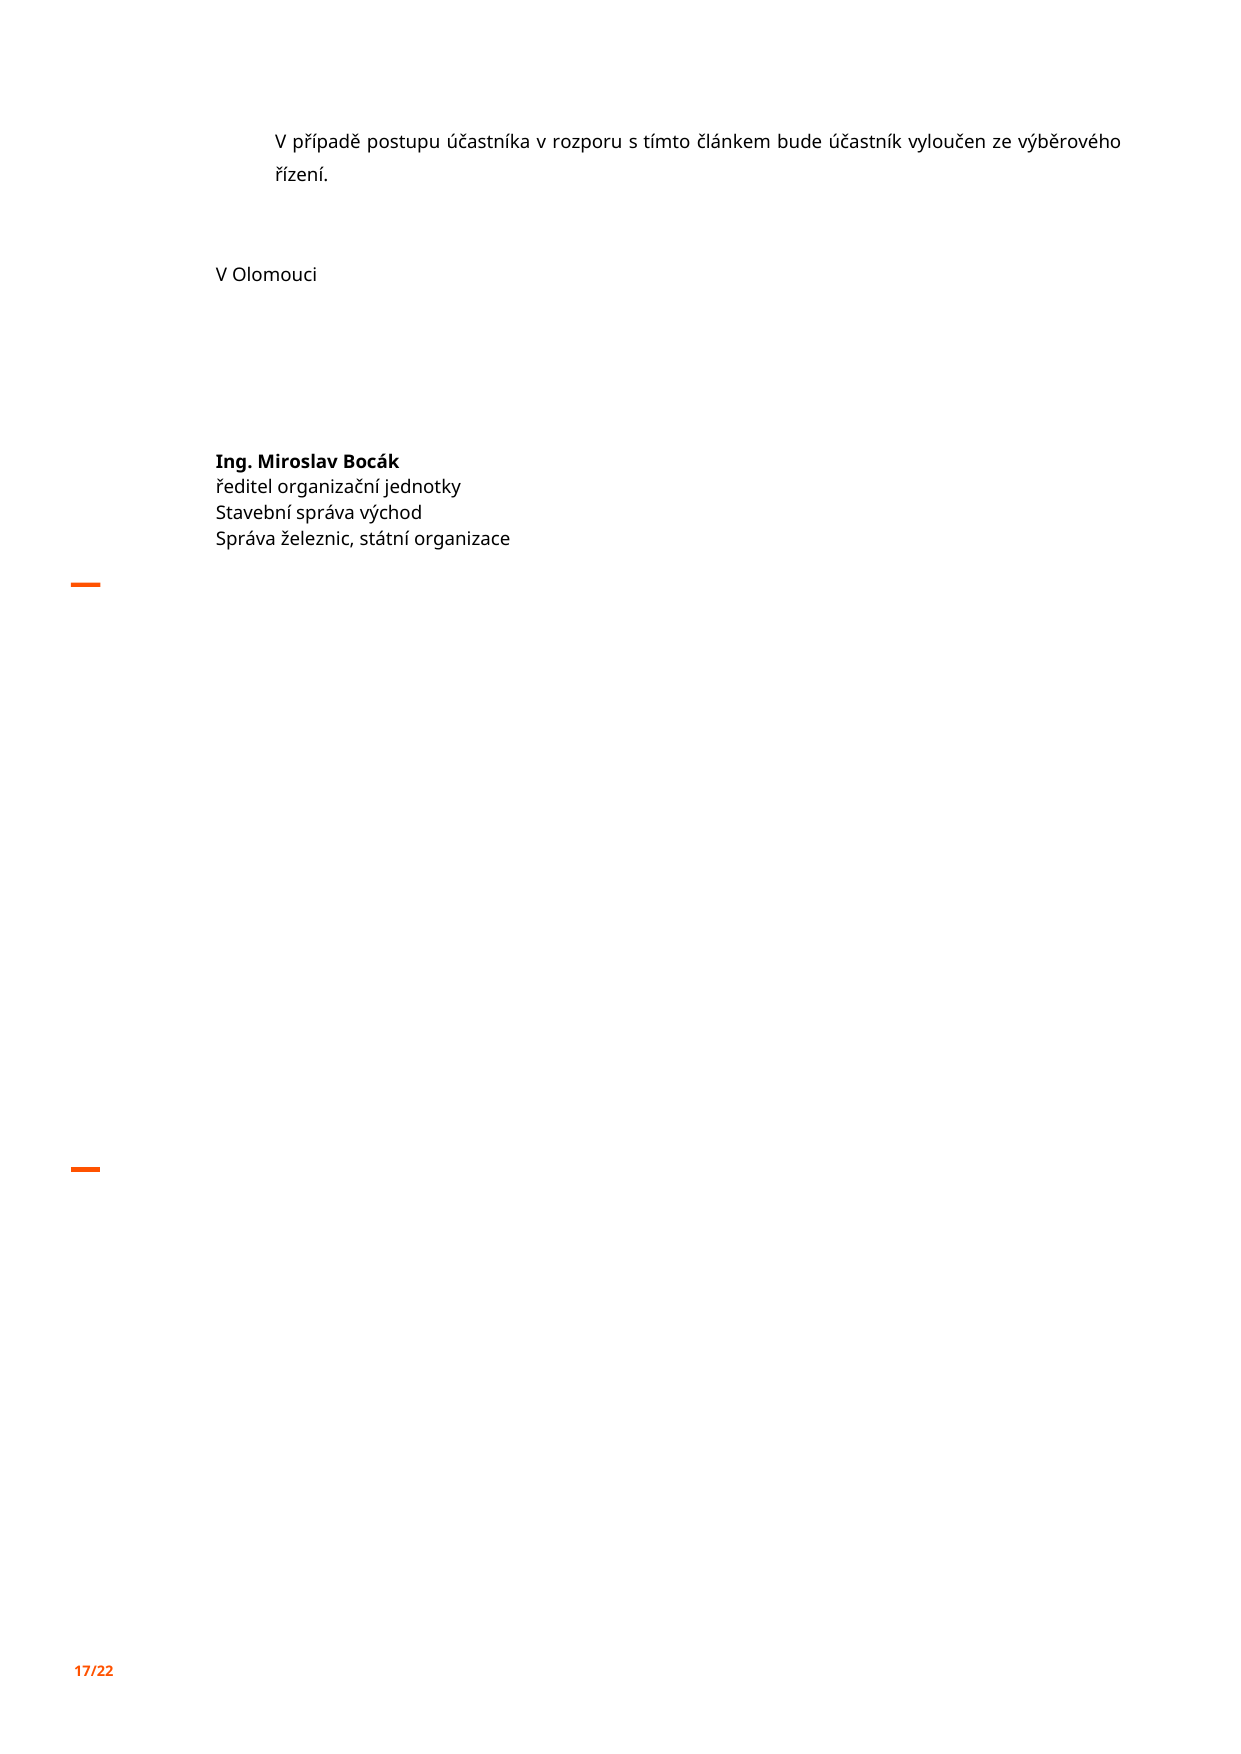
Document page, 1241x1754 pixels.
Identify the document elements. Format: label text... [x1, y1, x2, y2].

text V Olomouci [216, 254, 1122, 287]
text Ing. Miroslav Bocák [216, 448, 1122, 474]
text V případě postupu účastníka v rozporu s tímto článkem bude účastník vyloučen ze výběrového řízení. [275, 121, 1122, 187]
text Stavební správa východ [216, 499, 1122, 525]
text ředitel organizační jednotky [216, 474, 1122, 499]
text Správa železnic, státní organizace [216, 525, 1122, 550]
